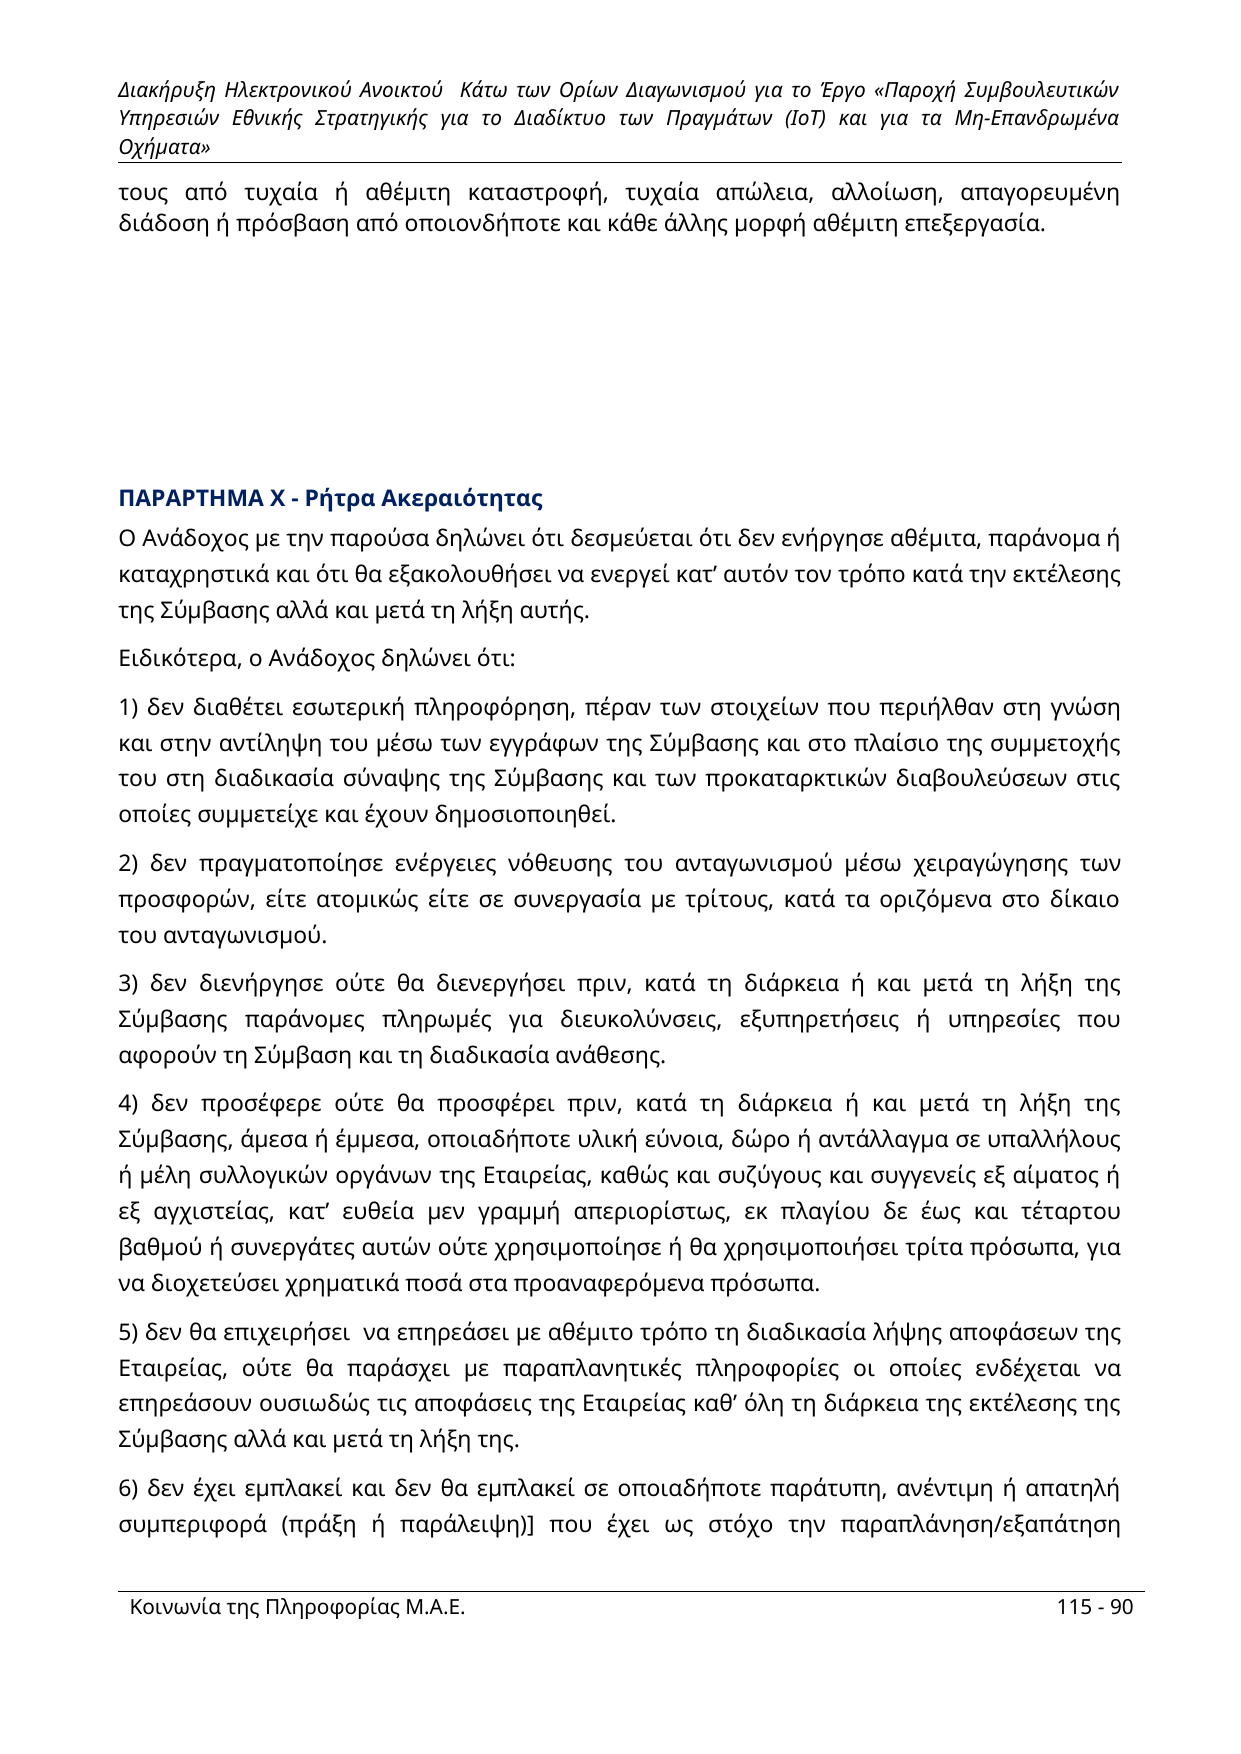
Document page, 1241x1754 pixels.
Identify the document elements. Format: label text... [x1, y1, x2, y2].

text 2) δεν πραγματοποίησε ενέργειες νόθευσης του ανταγωνισμού μέσω χειραγώγησης των προσφορών, είτε ατομικώς είτε σε συνεργασία με τρίτους, κατά τα οριζόμενα στο δίκαιο του ανταγωνισμού. [118, 847, 1122, 950]
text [118, 1472, 1122, 1539]
text 4) δεν προσέφερε ούτε θα προσφέρει πριν, κατά τη διάρκεια ή και μετά τη λήξη της Σύμβασης, άμεσα ή έμμεσα, οποιαδήποτε υλική εύνοια, δώρο ή αντάλλαγμα σε υπαλλήλους ή μέλη συλλογικών οργάνων της Εταιρείας, καθώς και συζύγους και συγγενείς εξ αίματος ή εξ αγχιστείας, κατ’ ευθεία μεν γραμμή απεριορίστως, εκ πλαγίου δε έως και τέταρτου βαθμού ή συνεργάτες αυτών ούτε χρησιμοποίησε ή θα χρησιμοποιήσει τρίτα πρόσωπα, για να διοχετεύσει χρηματικά ποσά στα προαναφερόμενα πρόσωπα. [118, 1087, 1122, 1298]
subtitle ΠΑΡΑΡΤΗΜΑ X - Ρήτρα Ακεραιότητας [118, 482, 1122, 513]
text Ο Ανάδοχος με την παρούσα δηλώνει ότι δεσμεύεται ότι δεν ενήργησε αθέμιτα, παράνομα ή καταχρηστικά και ότι θα εξακολουθήσει να ενεργεί κατ’ αυτόν τον τρόπο κατά την εκτέλεσης της Σύμβασης αλλά και μετά τη λήξη αυτής. [118, 522, 1122, 625]
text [118, 176, 1122, 238]
text 5) δεν θα επιχειρήσει να επηρεάσει με αθέμιτο τρόπο τη διαδικασία λήψης αποφάσεων της Εταιρείας, ούτε θα παράσχει με παραπλανητικές πληροφορίες οι οποίες ενδέχεται να επηρεάσουν ουσιωδώς τις αποφάσεις της Εταιρείας καθ’ όλη τη διάρκεια της εκτέλεσης της Σύμβασης αλλά και μετά τη λήξη της. [118, 1316, 1122, 1454]
text Ειδικότερα, ο Ανάδοχος δηλώνει ότι: [118, 642, 1122, 673]
text 3) δεν διενήργησε ούτε θα διενεργήσει πριν, κατά τη διάρκεια ή και μετά τη λήξη της Σύμβασης παράνομες πληρωμές για διευκολύνσεις, εξυπηρετήσεις ή υπηρεσίες που αφορούν τη Σύμβαση και τη διαδικασία ανάθεσης. [118, 967, 1122, 1070]
text 1) δεν διαθέτει εσωτερική πληροφόρηση, πέραν των στοιχείων που περιήλθαν στη γνώση και στην αντίληψη του μέσω των εγγράφων της Σύμβασης και στο πλαίσιο της συμμετοχής του στη διαδικασία σύναψης της Σύμβασης και των προκαταρκτικών διαβουλεύσεων στις οποίες συμμετείχε και έχουν δημοσιοποιηθεί. [118, 691, 1122, 829]
